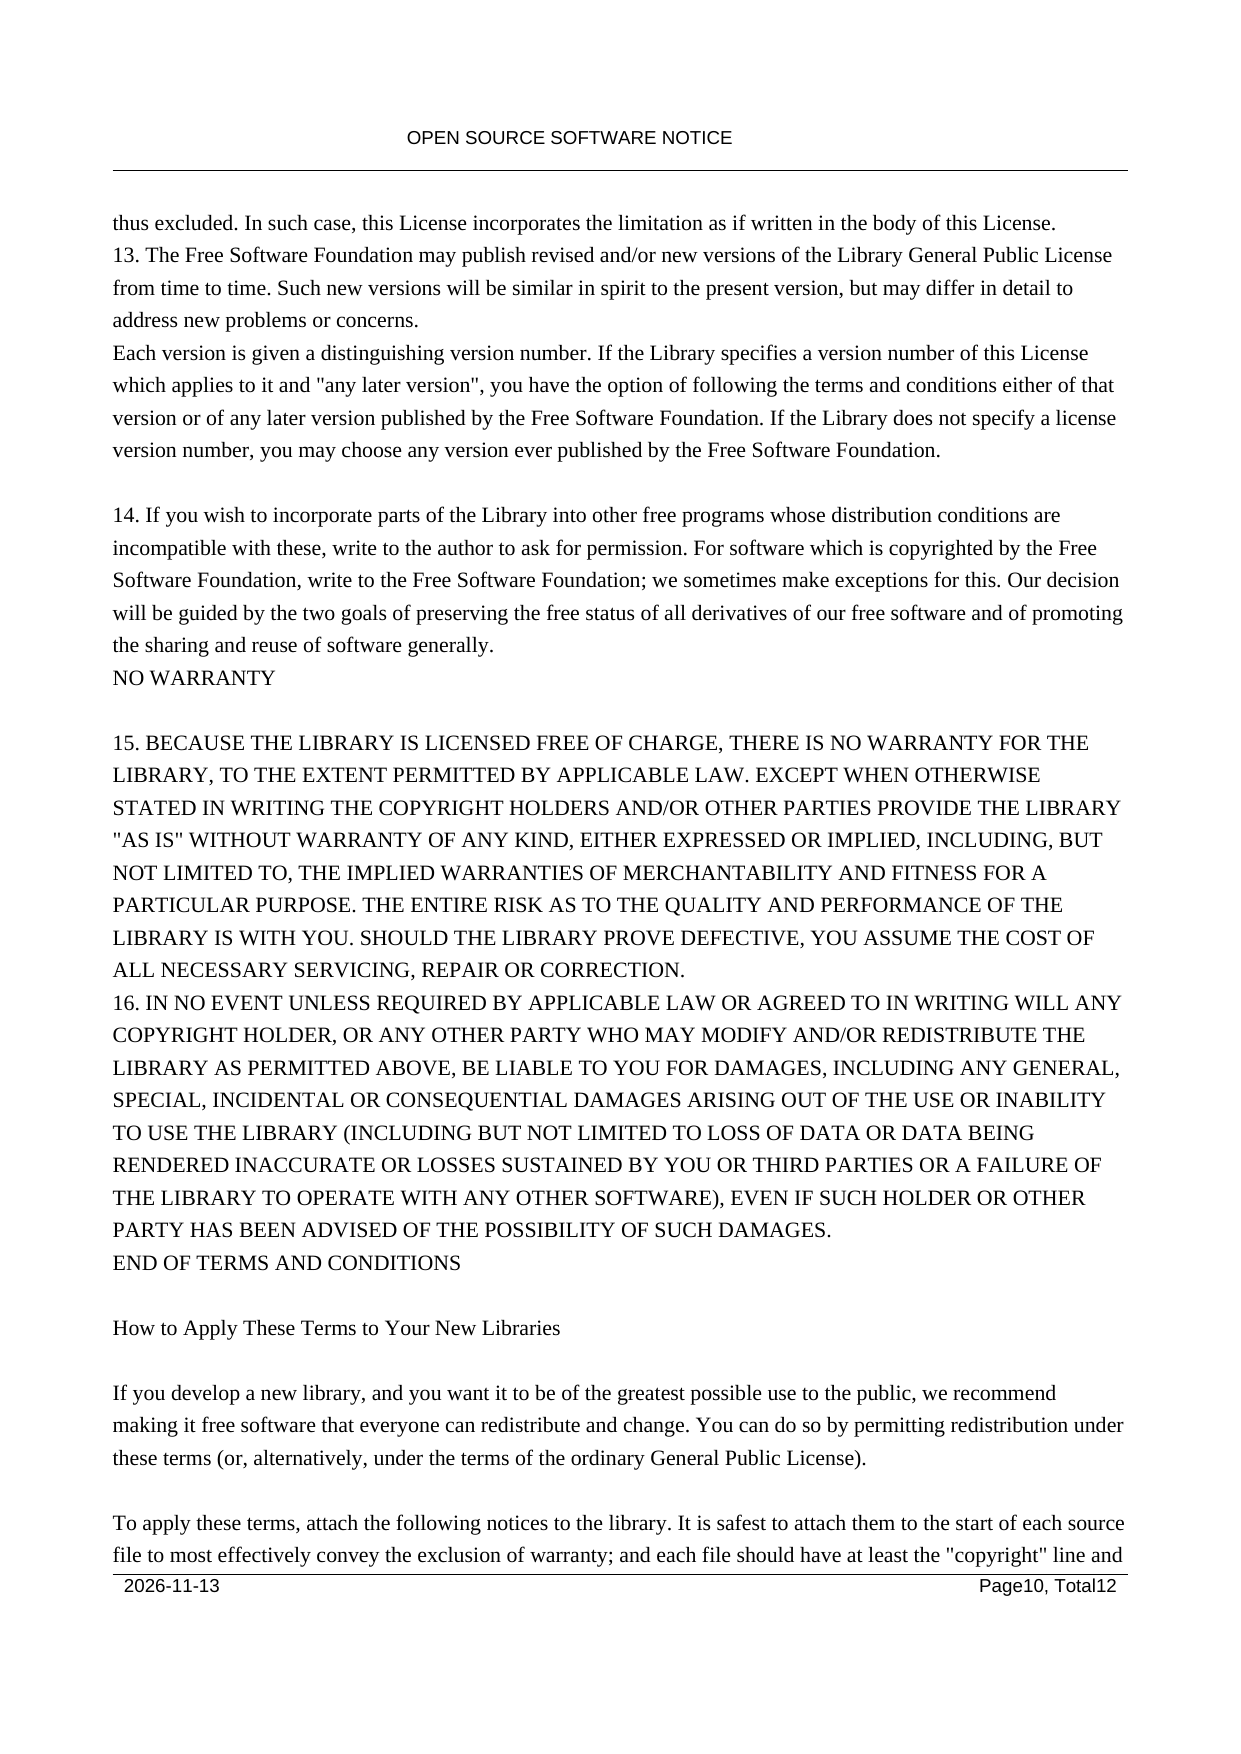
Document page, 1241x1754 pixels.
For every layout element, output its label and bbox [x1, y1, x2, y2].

text [112, 206, 1128, 1571]
